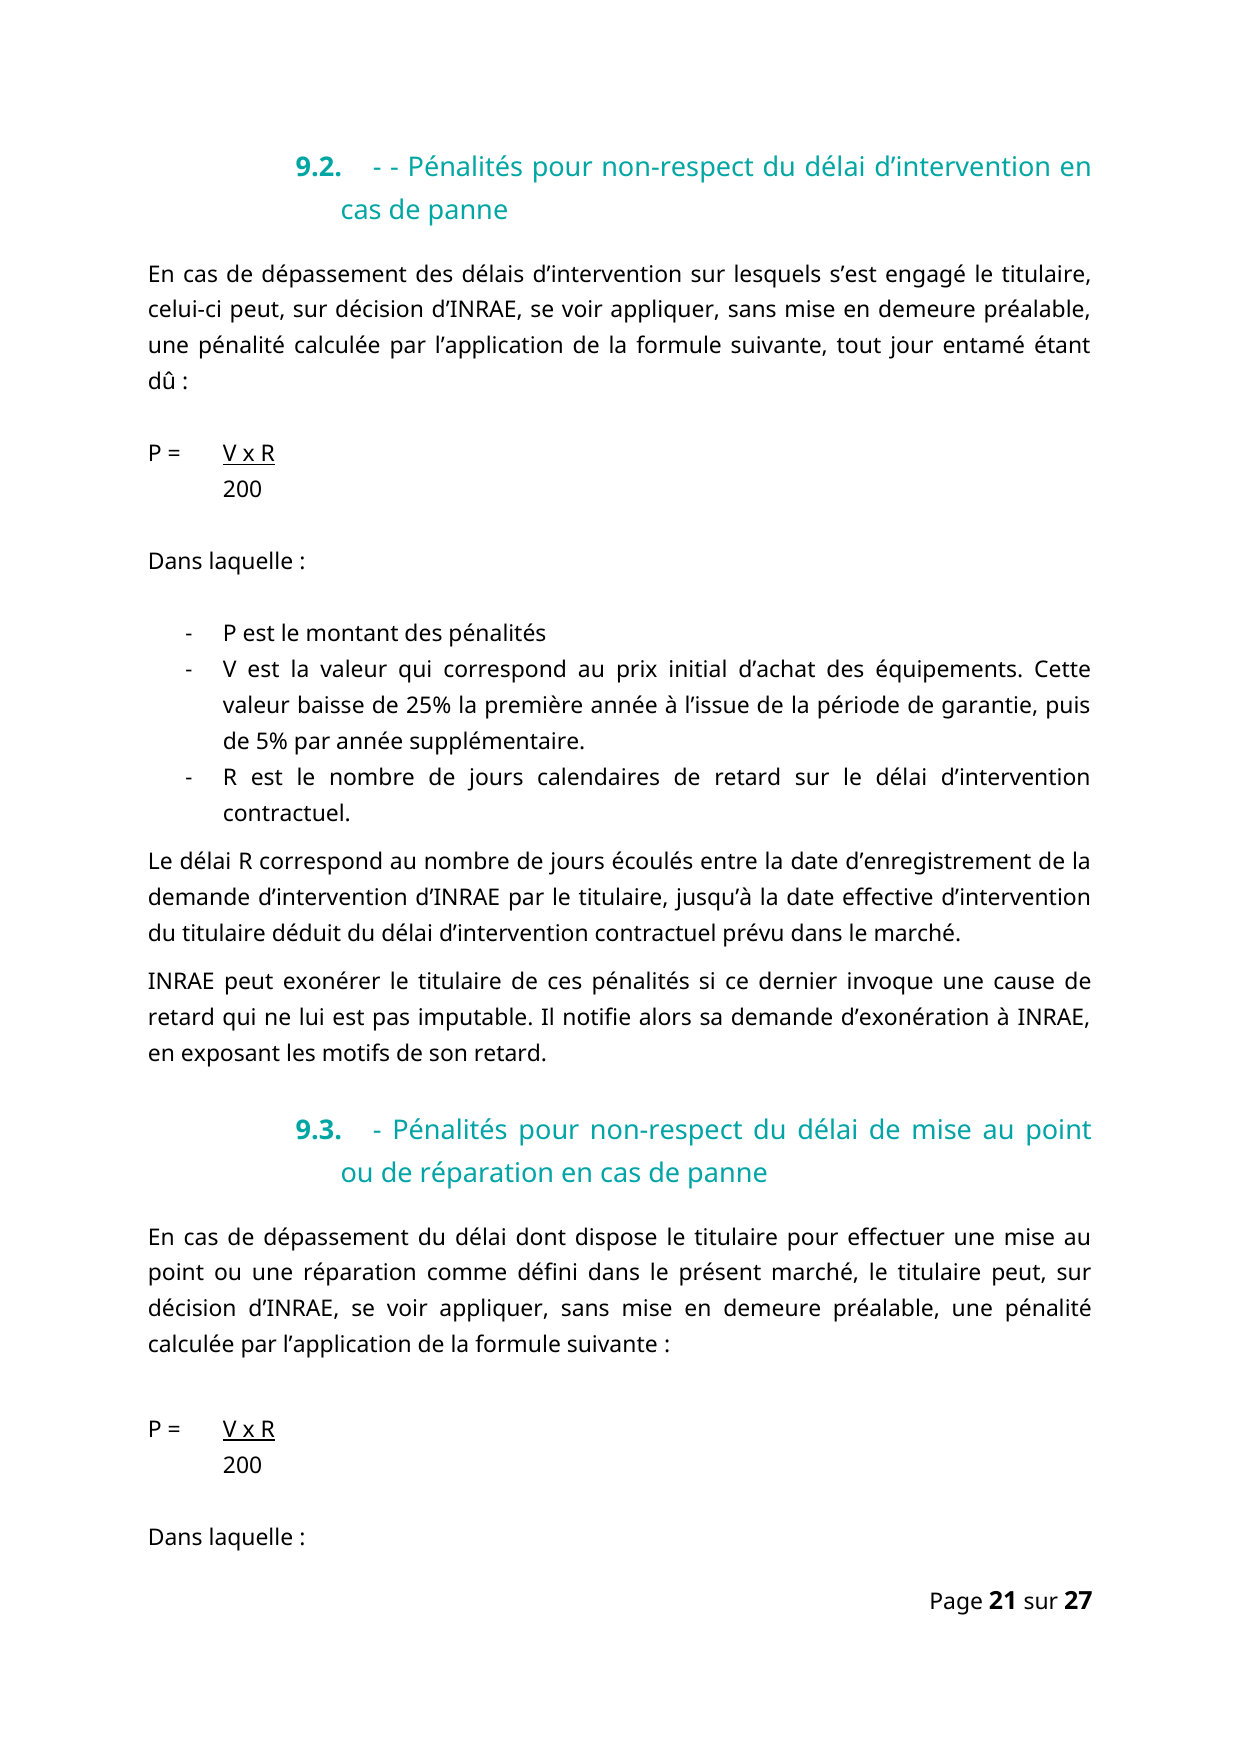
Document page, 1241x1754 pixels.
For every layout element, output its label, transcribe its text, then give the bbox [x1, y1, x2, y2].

list P est le montant des pénalités [185, 617, 1092, 648]
text Dans laquelle : [148, 545, 1092, 576]
subtitle - Pénalités pour non-respect du délai de mise au point ou de réparation en cas de panne [295, 1111, 1092, 1190]
subtitle - - Pénalités pour non-respect du délai d’intervention en cas de panne [295, 148, 1092, 227]
text P = V x R [148, 437, 1092, 468]
text En cas de dépassement des délais d’intervention sur lesquels s’est engagé le titulaire, celui-ci peut, sur décision d’INRAE, se voir appliquer, sans mise en demeure préalable, une pénalité calculée par l’application de la formule suivante, tout jour entamé étant dû : [148, 257, 1092, 397]
text 200 [148, 1448, 1092, 1480]
text Le délai R correspond au nombre de jours écoulés entre la date d’enregistrement de la demande d’intervention d’INRAE par le titulaire, jusqu’à la date effective d’intervention du titulaire déduit du délai d’intervention contractuel prévu dans le marché. [148, 845, 1092, 948]
text 200 [148, 473, 1092, 504]
text Dans laquelle : [148, 1520, 1092, 1552]
list R est le nombre de jours calendaires de retard sur le délai d’intervention contractuel. [185, 761, 1092, 828]
list V est la valeur qui correspond au prix initial d’achat des équipements. Cette valeur baisse de 25% la première année à l’issue de la période de garantie, puis de 5% par année supplémentaire. [185, 653, 1092, 756]
text P = V x R [148, 1413, 1092, 1444]
text En cas de dépassement du délai dont dispose le titulaire pour effectuer une mise au point ou une réparation comme défini dans le présent marché, le titulaire peut, sur décision d’INRAE, se voir appliquer, sans mise en demeure préalable, une pénalité calculée par l’application de la formule suivante : [148, 1220, 1092, 1359]
text INRAE peut exonérer le titulaire de ces pénalités si ce dernier invoque une cause de retard qui ne lui est pas imputable. Il notifie alors sa demande d’exonération à INRAE, en exposant les motifs de son retard. [148, 965, 1092, 1068]
